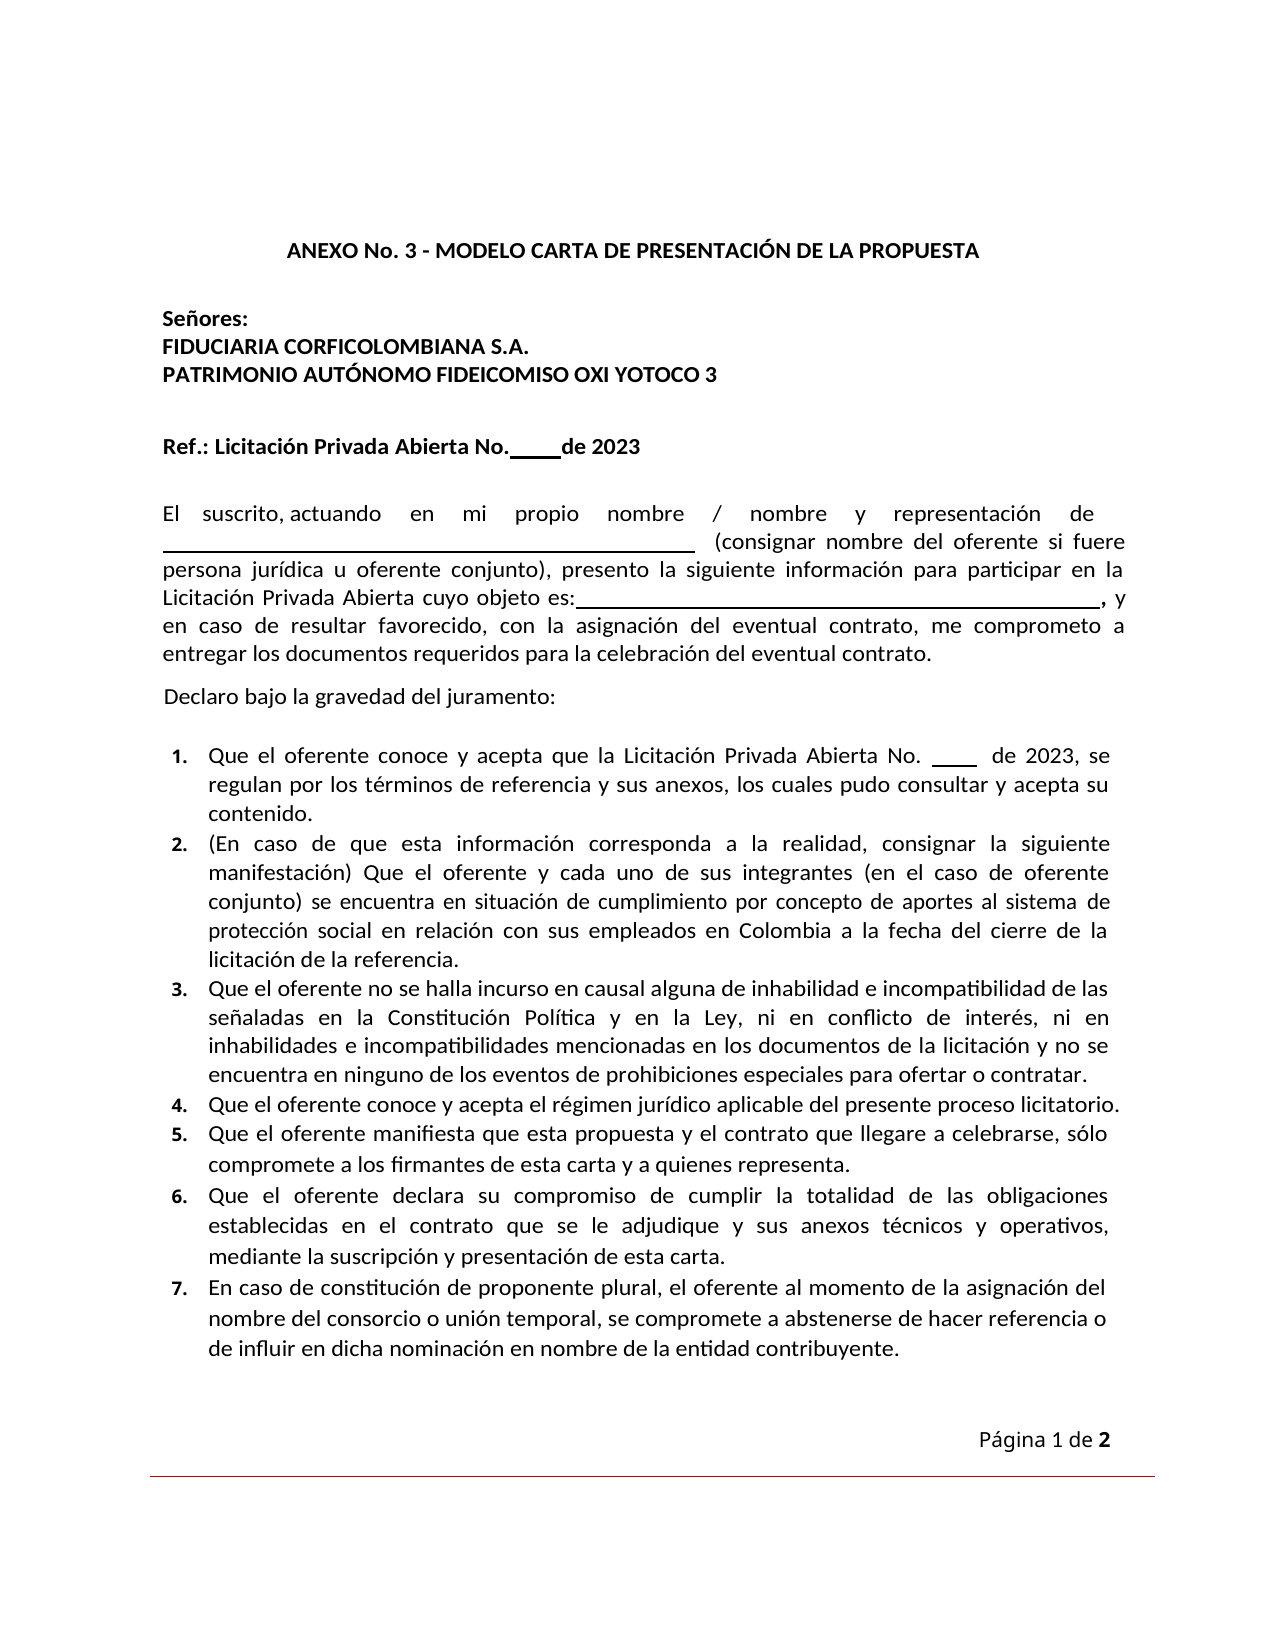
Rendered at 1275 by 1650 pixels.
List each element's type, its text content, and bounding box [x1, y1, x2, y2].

text Ref.: Licitación Privada Abierta No. de 2023 [163, 432, 1137, 460]
list Que el oferente manifiesta que esta propuesta y el contrato que llegare a celebrarse, sólo compromete a los firmantes de esta carta y a quienes representa. [171, 1119, 1110, 1178]
list (En caso de que esta información corresponda a la realidad, consignar la siguiente manifestación) Que el oferente y cada uno de sus integrantes (en el caso de oferente conjunto) se encuentra en situación de cumplimiento por concepto de aportes al sistema de protección social en relación con sus empleados en Colombia a la fecha del cierre de la licitación de la referencia. [171, 829, 1110, 973]
list Que el oferente conoce y acepta que la Licitación Privada Abierta No. de 2023, se regulan por los términos de referencia y sus anexos, los cuales pudo consultar y acepta su contenido. [171, 741, 1110, 827]
text (consignar nombre del oferente si fuere persona jurídica u oferente conjunto), presento la siguiente información para participar en la Licitación Privada Abierta cuyo objeto es: , y en caso de resultar favorecido, con la asignación del eventual contrato, me comprometo a entregar los documentos requeridos para la celebración del eventual contrato. [162, 527, 1126, 667]
list Que el oferente conoce y acepta el régimen jurídico aplicable del presente proceso licitatorio. [171, 1090, 1137, 1118]
list Que el oferente no se halla incurso en causal alguna de inhabilidad e incompatibilidad de las señaladas en la Constitución Política y en la Ley, ni en conflicto de interés, ni en inhabilidades e incompatibilidades mencionadas en los documentos de la licitación y no se encuentra en ninguno de los eventos de prohibiciones especiales para ofertar o contratar. [171, 974, 1110, 1088]
text FIDUCIARIA CORFICOLOMBIANA S.A. [162, 332, 1137, 360]
text El suscrito, actuando en mi propio nombre / nombre y representación de [162, 499, 1137, 527]
text Señores: [162, 304, 1137, 332]
list Que el oferente declara su compromiso de cumplir la totalidad de las obligaciones establecidas en el contrato que se le adjudique y sus anexos técnicos y operativos, mediante la suscripción y presentación de esta carta. [171, 1181, 1109, 1270]
list En caso de constitución de proponente plural, el oferente al momento de la asignación del nombre del consorcio o unión temporal, se compromete a abstenerse de hacer referencia o de influir en dicha nominación en nombre de la entidad contribuyente. [171, 1273, 1108, 1363]
text Declaro bajo la gravedad del juramento: [164, 682, 1137, 710]
text PATRIMONIO AUTÓNOMO FIDEICOMISO OXI YOTOCO 3 [162, 360, 1137, 388]
text ANEXO No. 3 - MODELO CARTA DE PRESENTACIÓN DE LA PROPUESTA [285, 236, 981, 264]
